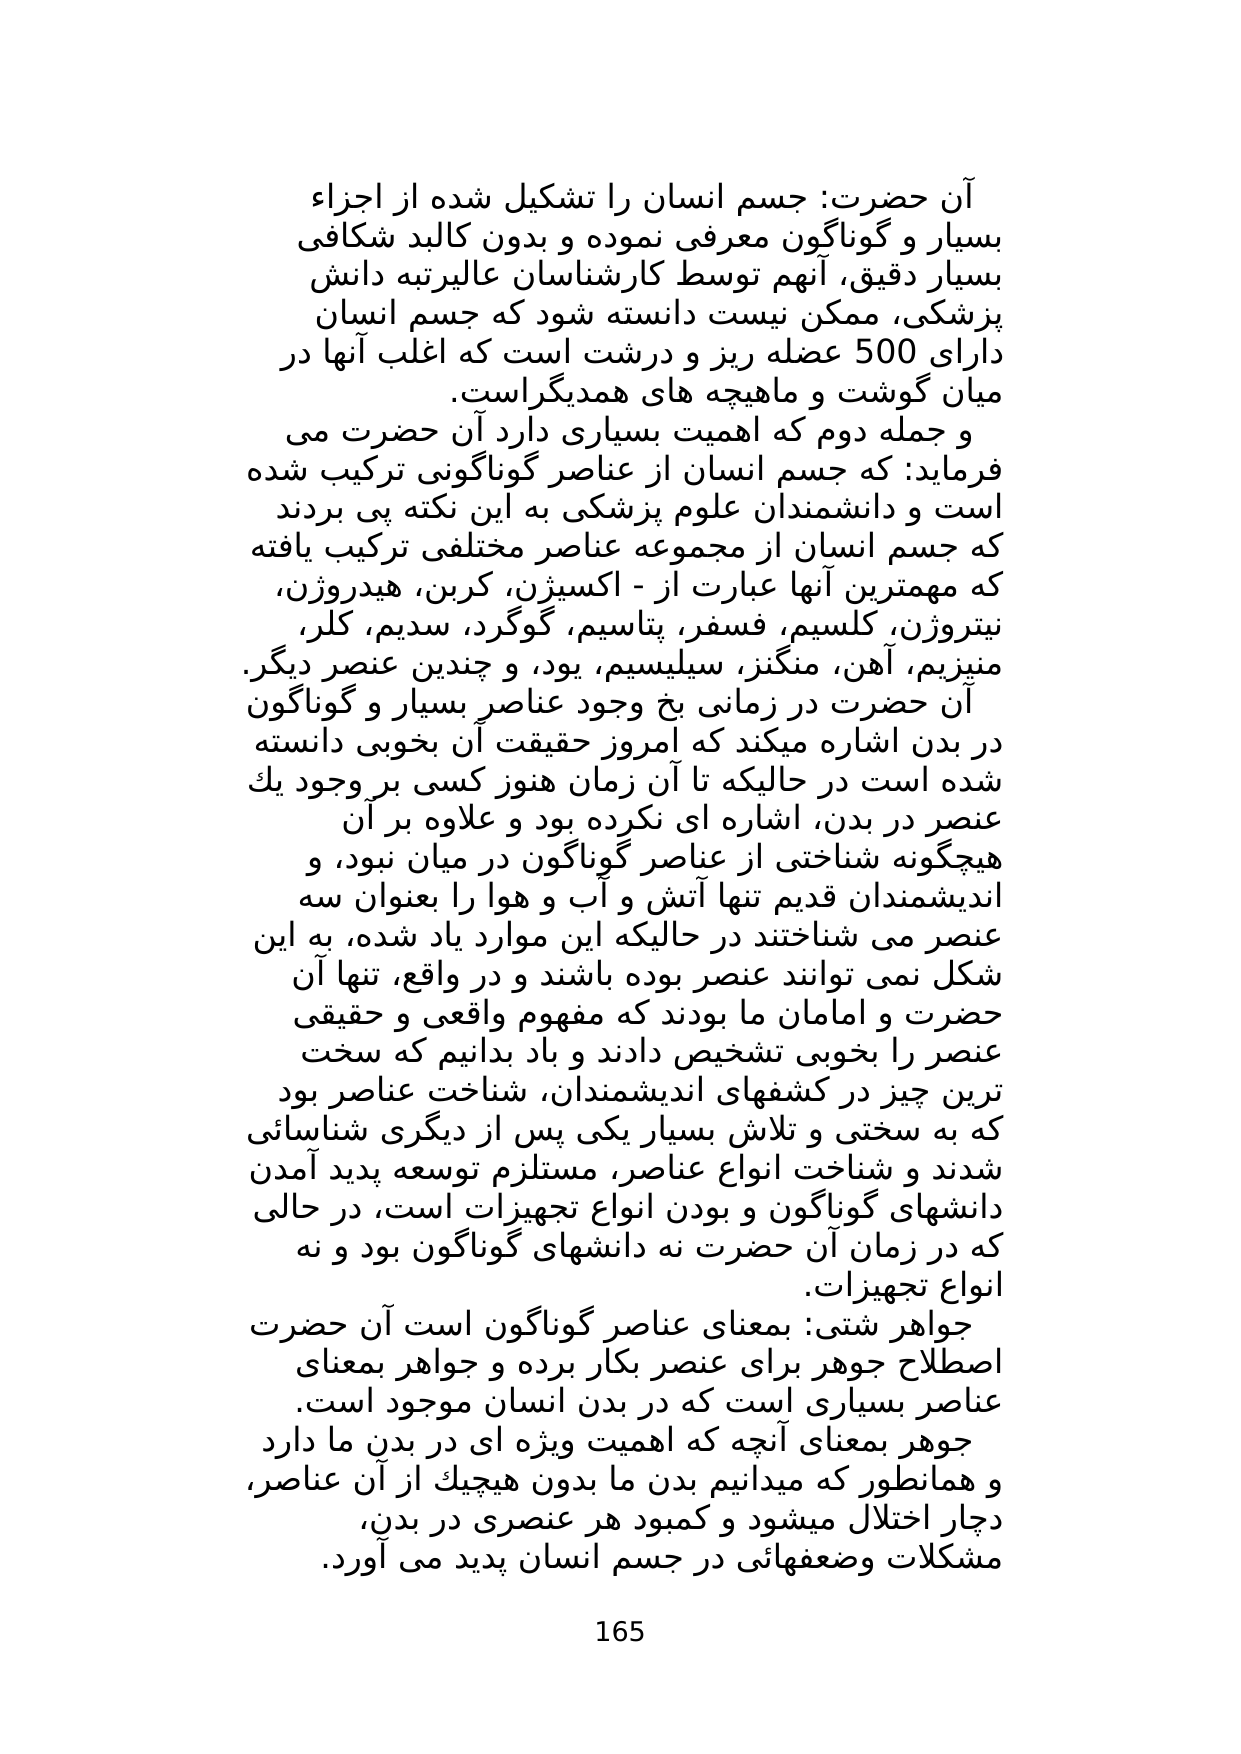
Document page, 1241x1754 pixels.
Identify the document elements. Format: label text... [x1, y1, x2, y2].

text جوهر بمعناى آنچه كه اهميت ويژه اى در بدن ما دارد و همانطور كه ميدانيم بدن ما بدون هيچيك از آن عناصر، دچار اختلال ميشود و كمبود هر عنصرى در بدن، مشكلات وضعفهائى در جسم انسان پديد مى آورد. [236, 1421, 1004, 1576]
text آن حضرت: جسم انسان را تشكيل شده از اجزاء بسيار و گوناگون معرفى نموده و بدون كالبد شكافى بسيار دقيق، آنهم توسط كارشناسان عاليرتبه دانش پزشكى، ممكن نيست دانسته شود كه جسم انسان داراى 500 عضله ريز و درشت است كه اغلب آنها در ميان گوشت و ماهيچه هاى همديگراست. [236, 177, 1004, 410]
text جواهر شتى: بمعناى عناصر گوناگون است آن حضرت اصطلاح جوهر براى عنصر بكار برده و جواهر بمعناى عناصر بسيارى است كه در بدن انسان موجود است. [236, 1304, 1004, 1421]
text و جمله دوم كه اهميت بسيارى دارد آن حضرت مى فرمايد: كه جسم انسان از عناصر گوناگونى تركيب شده است و دانشمندان علوم پزشكى به اين نكته پى بردند كه جسم انسان از مجموعه عناصر مختلفى تركيب يافته كه مهمترين آنها عبارت از - اكسيژن، كربن، هيدروژن، نيتروژن، كلسيم، فسفر، پتاسيم، گوگرد، سديم، كلر، منيزيم، آهن، منگنز، سيليسيم، يود، و چندين عنصر ديگر. [236, 410, 1004, 682]
text آن حضرت در زمانى بخ وجود عناصر بسيار و گوناگون در بدن اشاره ميكند كه امروز حقيقت آن بخوبى دانسته شده است در حاليكه تا آن زمان هنوز كسى بر وجود يك عنصر در بدن، اشاره اى نكرده بود و علاوه بر آن هيچگونه شناختى از عناصر گوناگون در ميان نبود، و انديشمندان قديم تنها آتش و آب و هوا را بعنوان سه عنصر مى شناختند در حاليكه اين موارد ياد شده، به اين شكل نمى توانند عنصر بوده باشند و در واقع، تنها آن حضرت و امامان ما بودند كه مفهوم واقعى و حقيقى عنصر را بخوبى تشخيص دادند و باد بدانيم كه سخت ترين چيز در كشفهاى انديشمندان، شناخت عناصر بود كه به سختى و تلاش بسيار يكى پس از ديگرى شناسائى شدند و شناخت انواع عناصر، مستلزم توسعه پديد آمدن دانشهاى گوناگون و بودن انواع تجهيزات است، در حالى كه در زمان آن حضرت نه دانشهاى گوناگون بود و نه انواع تجهيزات. [236, 682, 1004, 1304]
